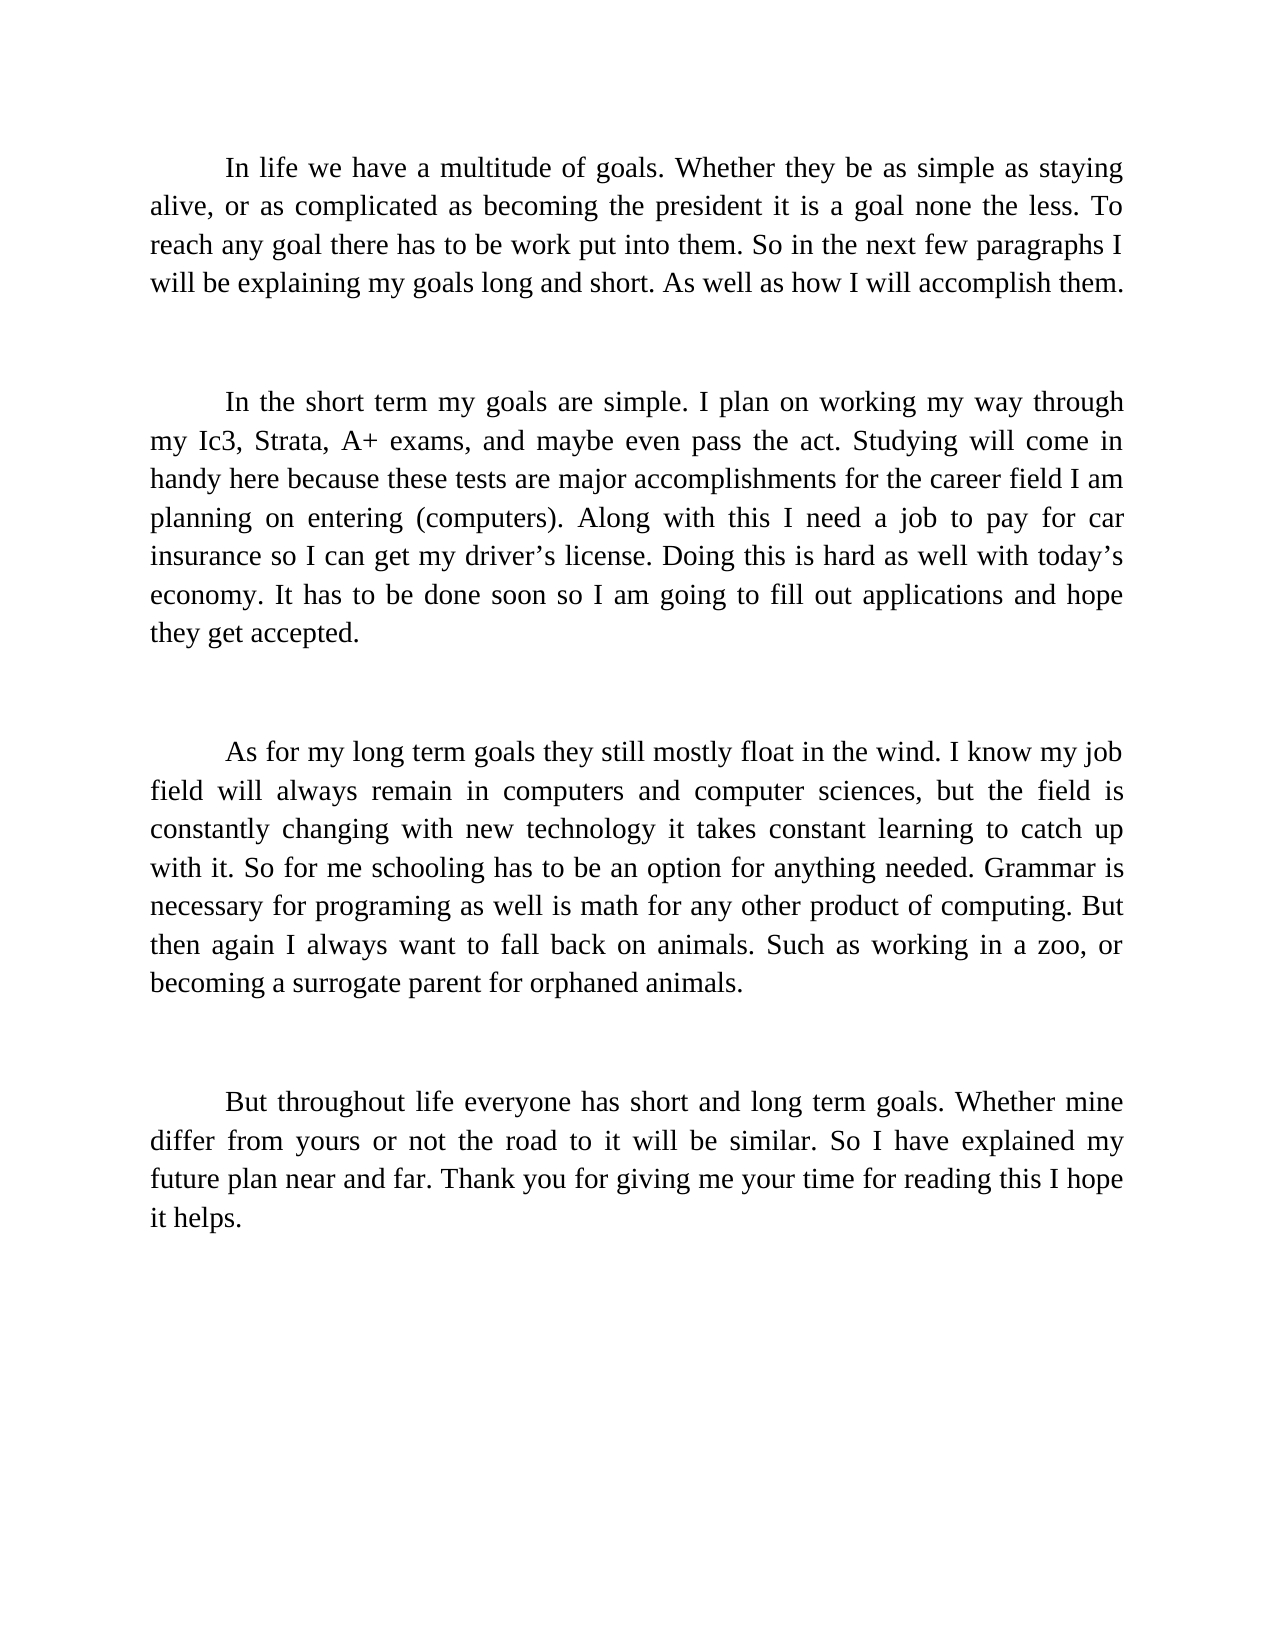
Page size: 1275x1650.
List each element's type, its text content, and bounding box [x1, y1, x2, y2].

text But throughout life everyone has short and long term goals. Whether mine differ from yours or not the road to it will be similar. So I have explained my future plan near and far. Thank you for giving me your time for reading this I hope it helps. [150, 1084, 1125, 1233]
text In the short term my goals are simple. I plan on working my way through my Ic3, Strata, A+ exams, and maybe even pass the act. Studying will come in handy here because these tests are major accomplishments for the career field I am planning on entering (computers). Along with this I need a job to pay for car insurance so I can get my driver’s license. Doing this is hard as well with today’s economy. It has to be done soon so I am going to fill out applications and hope they get accepted. [150, 384, 1125, 649]
text In life we have a multitude of goals. Whether they be as simple as staying alive, or as complicated as becoming the president it is a goal none the less. To reach any goal there has to be work put into them. So in the next few paragraphs I will be explaining my goals long and short. As well as how I will accomplish them. [150, 150, 1125, 299]
text As for my long term goals they still mostly float in the wind. I know my job field will always remain in computers and computer sciences, but the field is constantly changing with new technology it takes constant learning to catch up with it. So for me schooling has to be an option for anything needed. Grammar is necessary for programing as well is math for any other product of computing. But then again I always want to fall back on animals. Such as working in a zoo, or becoming a surrogate parent for orphaned animals. [150, 734, 1125, 999]
